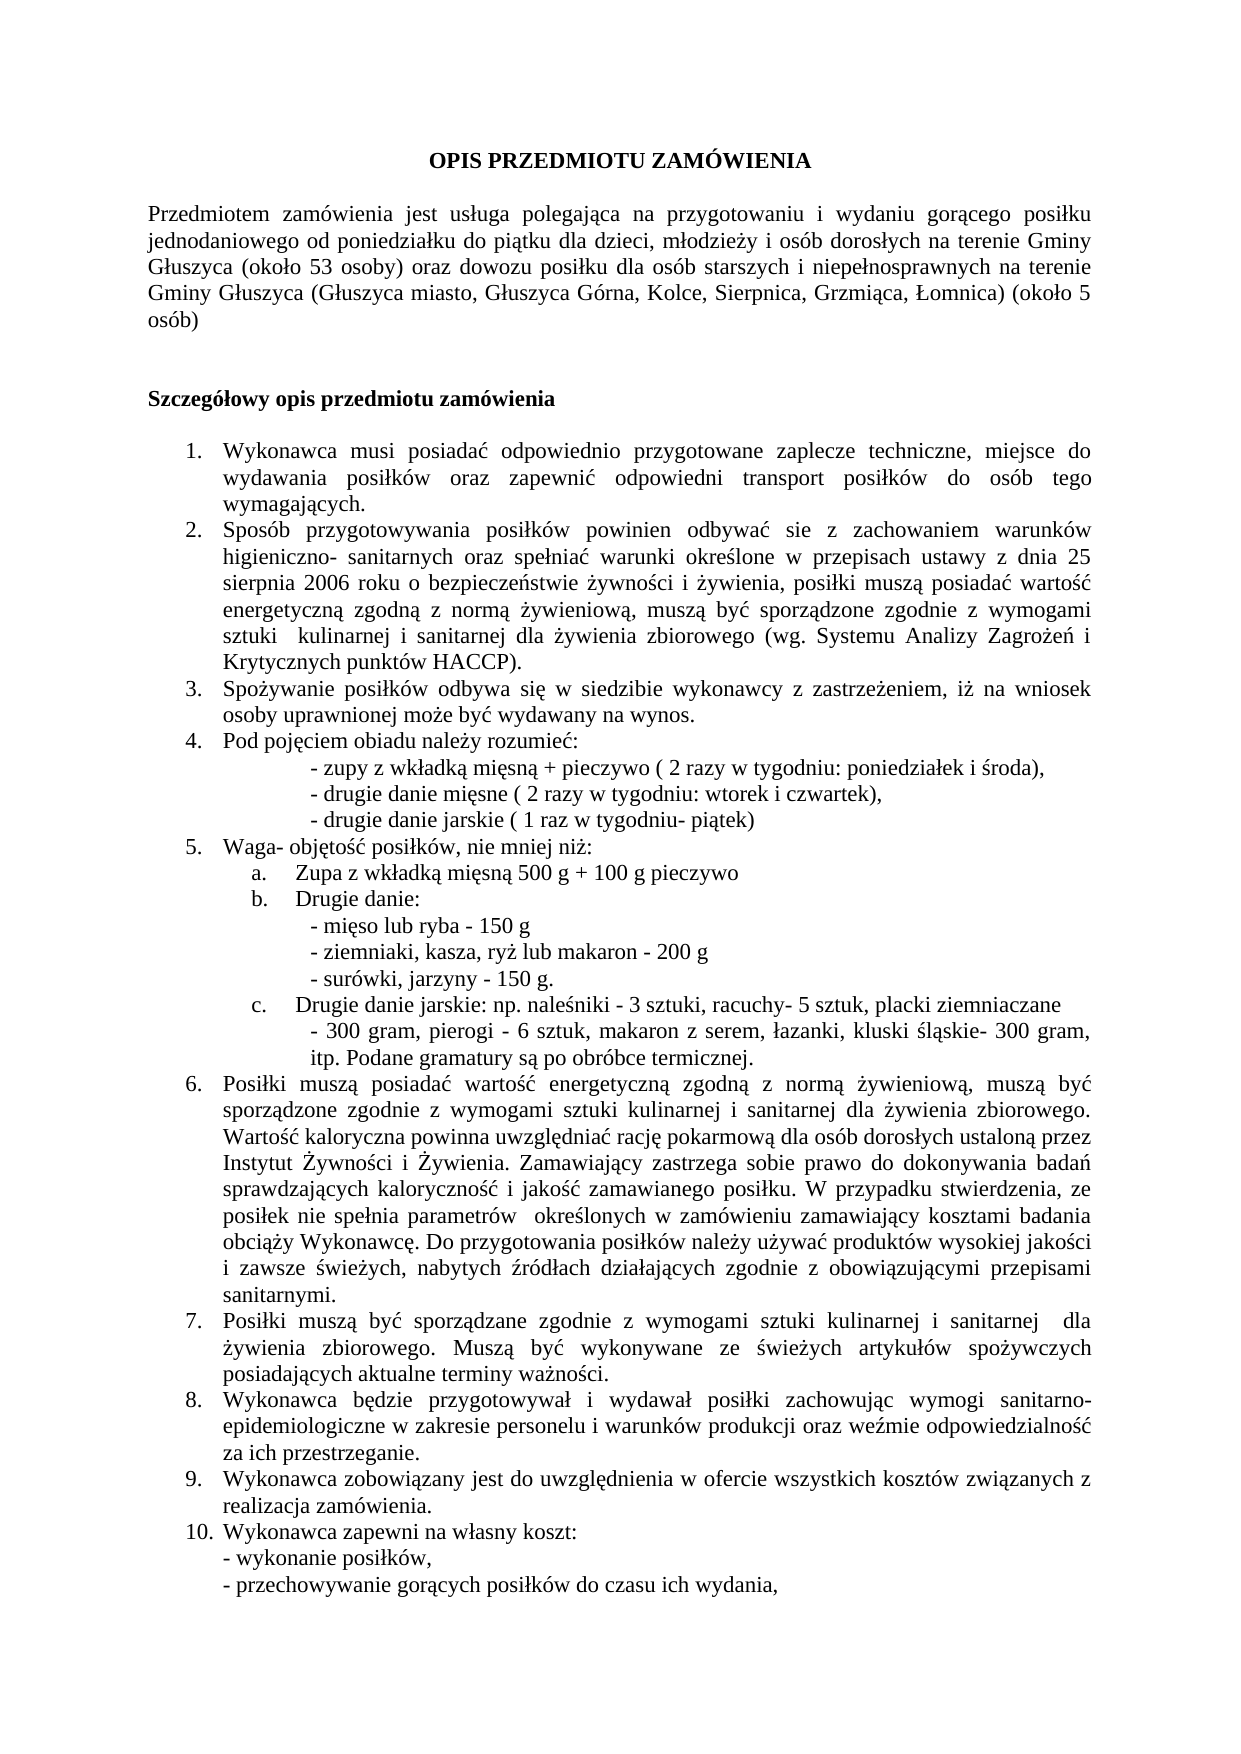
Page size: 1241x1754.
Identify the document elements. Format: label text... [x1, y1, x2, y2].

list Posiłki muszą być sporządzane zgodnie z wymogami sztuki kulinarnej i sanitarnej dla żywienia zbiorowego. Muszą być wykonywane ze świeżych artykułów spożywczych posiadających aktualne terminy ważności. [185, 1307, 1093, 1386]
list Wykonawca zapewni na własny koszt: [185, 1518, 1093, 1544]
text - drugie danie jarskie ( 1 raz w tygodniu- piątek) [148, 806, 1093, 833]
text - zupy z wkładką mięsną + pieczywo ( 2 razy w tygodniu: poniedziałek i środa), [148, 754, 1093, 780]
text Przedmiotem zamówienia jest usługa polegająca na przygotowaniu i wydaniu gorącego posiłku jednodaniowego od poniedziałku do piątku dla dzieci, młodzieży i osób dorosłych na terenie Gminy Głuszyca (około 53 osoby) oraz dowozu posiłku dla osób starszych i niepełnosprawnych na terenie Gminy Głuszyca (Głuszyca miasto, Głuszyca Górna, Kolce, Sierpnica, Grzmiąca, Łomnica) (około 5 osób) [148, 200, 1093, 332]
list Posiłki muszą posiadać wartość energetyczną zgodną z normą żywieniową, muszą być sporządzone zgodnie z wymogami sztuki kulinarnej i sanitarnej dla żywienia zbiorowego. Wartość kaloryczna powinna uwzględniać rację pokarmową dla osób dorosłych ustaloną przez Instytut Żywności i Żywienia. Zamawiający zastrzega sobie prawo do dokonywania badań sprawdzających kaloryczność i jakość zamawianego posiłku. W przypadku stwierdzenia, ze posiłek nie spełnia parametrów określonych w zamówieniu zamawiający kosztami badania obciąży Wykonawcę. Do przygotowania posiłków należy używać produktów wysokiej jakości i zawsze świeżych, nabytych źródłach działających zgodnie z obowiązującymi przepisami sanitarnymi. [185, 1070, 1093, 1307]
list Sposób przygotowywania posiłków powinien odbywać sie z zachowaniem warunków higieniczno- sanitarnych oraz spełniać warunki określone w przepisach ustawy z dnia 25 sierpnia 2006 roku o bezpieczeństwie żywności i żywienia, posiłki muszą posiadać wartość energetyczną zgodną z normą żywieniową, muszą być sporządzone zgodnie z wymogami sztuki kulinarnej i sanitarnej dla żywienia zbiorowego (wg. Systemu Analizy Zagrożeń i Krytycznych punktów HACCP). [185, 517, 1093, 675]
text - mięso lub ryba - 150 g [295, 912, 1093, 938]
list Zupa z wkładką mięsną 500 g + 100 g pieczywo [251, 859, 1093, 886]
list - 300 gram, pierogi - 6 sztuk, makaron z serem, łazanki, kluski śląskie- 300 gram, itp. Podane gramatury są po obróbce termicznej. [310, 1017, 1093, 1070]
text Szczegółowy opis przedmiotu zamówienia [148, 385, 1093, 411]
list - wykonanie posiłków, [223, 1544, 1093, 1571]
text - surówki, jarzyny - 150 g. [295, 964, 1093, 991]
list Drugie danie jarskie: np. naleśniki - 3 sztuki, racuchy- 5 sztuk, placki ziemniaczane [251, 991, 1093, 1017]
list Spożywanie posiłków odbywa się w siedzibie wykonawcy z zastrzeżeniem, iż na wniosek osoby uprawnionej może być wydawany na wynos. [185, 675, 1093, 727]
list Waga- objętość posiłków, nie mniej niż: [185, 833, 1093, 859]
list Wykonawca zobowiązany jest do uwzględnienia w ofercie wszystkich kosztów związanych z realizacja zamówienia. [185, 1465, 1093, 1518]
list Wykonawca będzie przygotowywał i wydawał posiłki zachowując wymogi sanitarno- epidemiologiczne w zakresie personelu i warunków produkcji oraz weźmie odpowiedzialność za ich przestrzeganie. [185, 1386, 1093, 1465]
text - ziemniaki, kasza, ryż lub makaron - 200 g [295, 938, 1093, 964]
list - przechowywanie gorących posiłków do czasu ich wydania, [223, 1571, 1093, 1597]
list Wykonawca musi posiadać odpowiednio przygotowane zaplecze techniczne, miejsce do wydawania posiłków oraz zapewnić odpowiedni transport posiłków do osób tego wymagających. [185, 437, 1093, 517]
list Pod pojęciem obiadu należy rozumieć: [185, 727, 1093, 754]
text OPIS PRZEDMIOTU ZAMÓWIENIA [148, 148, 1093, 174]
text - drugie danie mięsne ( 2 razy w tygodniu: wtorek i czwartek), [148, 780, 1093, 806]
list Drugie danie: [251, 886, 1093, 912]
